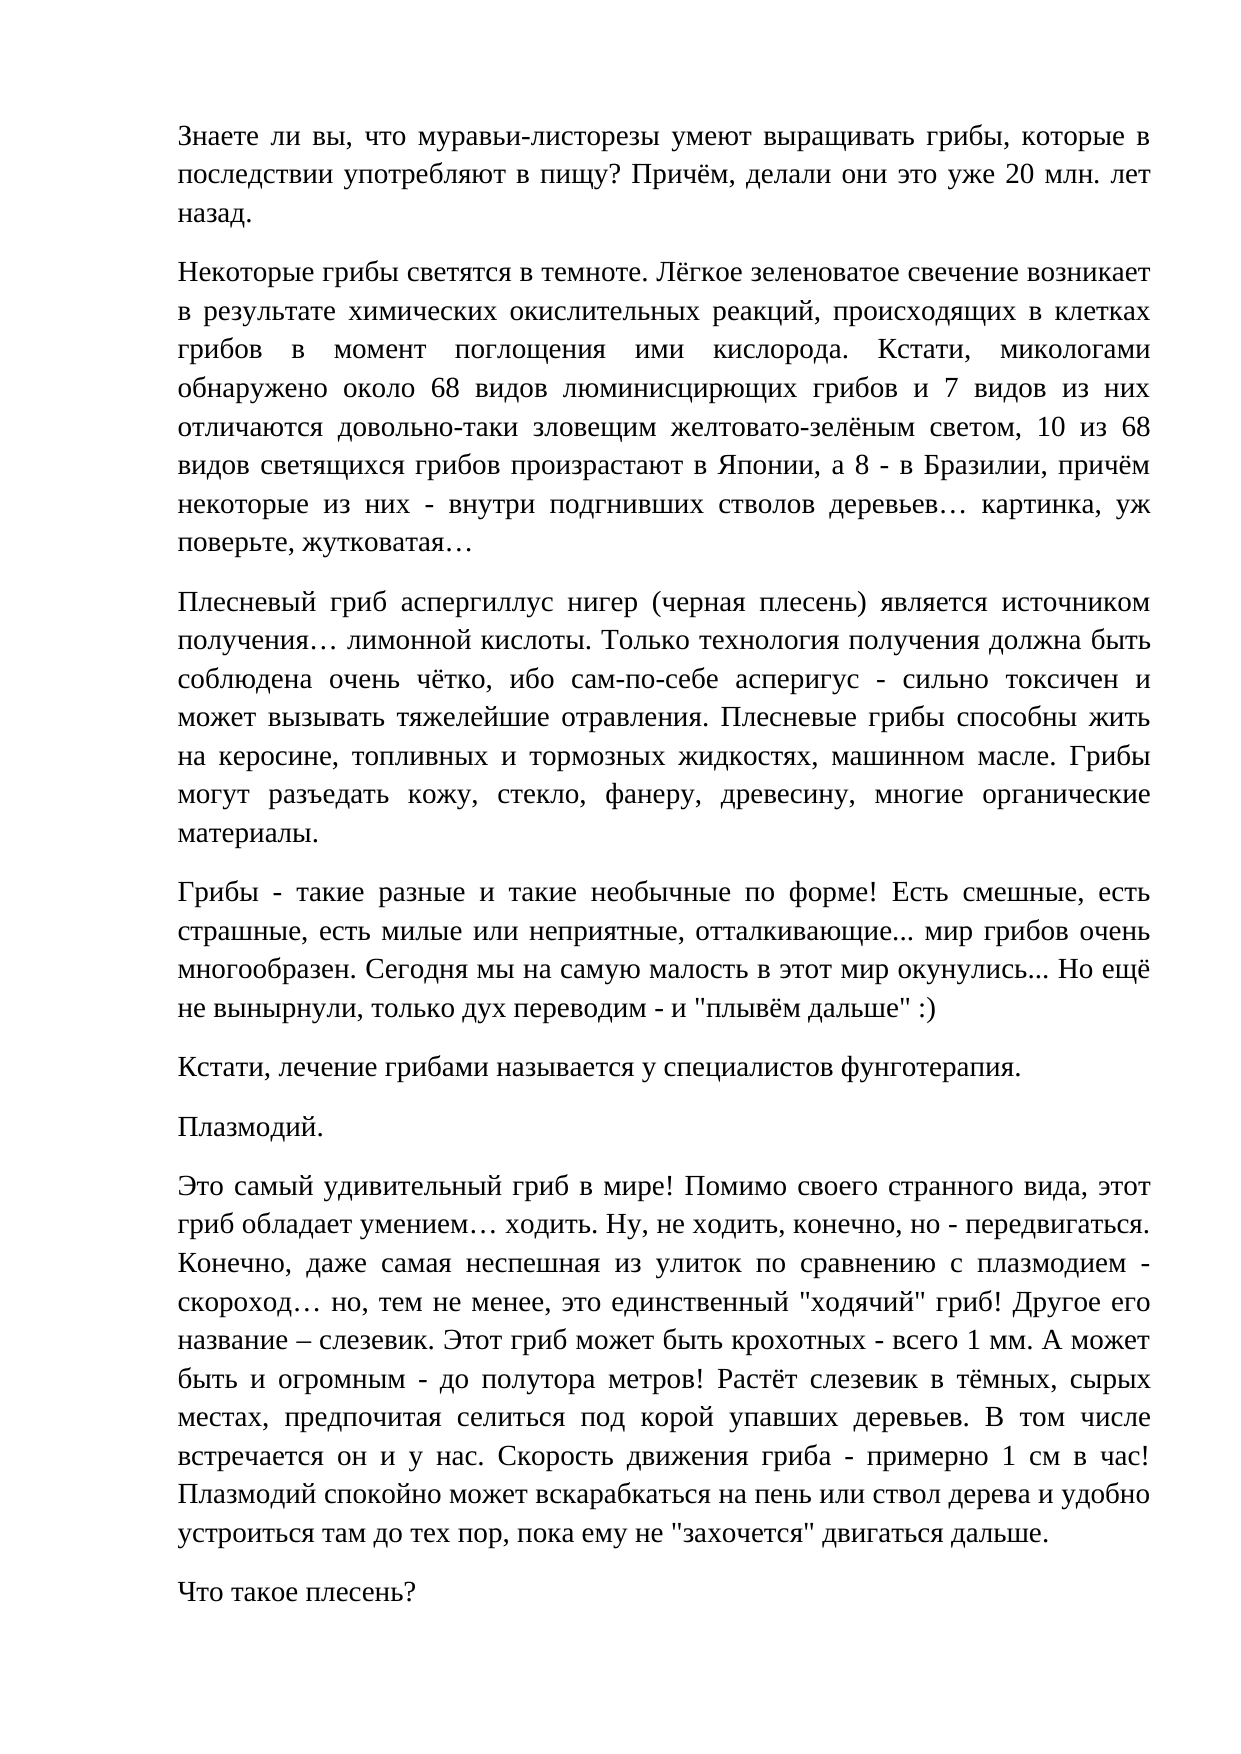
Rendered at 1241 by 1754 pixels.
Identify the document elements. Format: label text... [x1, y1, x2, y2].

text Это самый удивительный гриб в мире! Помимо своего странного вида, этот гриб обладает умением… ходить. Ну, не ходить, конечно, но - передвигаться. Конечно, даже самая неспешная из улиток по сравнению с плазмодием - скороход… но, тем не менее, это единственный "ходячий" гриб! Другое его название – слезевик. Этот гриб может быть крохотных - всего 1 мм. А может быть и огромным - до полутора метров! Растёт слезевик в тёмных, сырых местах, предпочитая селиться под корой упавших деревьев. В том числе встречается он и у нас. Скорость движения гриба - примерно 1 см в час! Плазмодий спокойно может вскарабкаться на пень или ствол дерева и удобно устроиться там до тех пор, пока ему не "захочется" двигаться дальше. [177, 1168, 1152, 1548]
text Знаете ли вы, что муравьи-листорезы умеют выращивать грибы, которые в последствии употребляют в пищу? Причём, делали они это уже 20 млн. лет назад. [177, 118, 1152, 229]
text Грибы - такие разные и такие необычные по форме! Есть смешные, есть страшные, есть милые или неприятные, отталкивающие... мир грибов очень многообразен. Сегодня мы на самую малость в этот мир окунулись... Но ещё не вынырнули, только дух переводим - и "плывём дальше" :) [177, 874, 1152, 1023]
text Некоторые грибы светятся в темноте. Лёгкое зеленоватое свечение возникает в результате химических окислительных реакций, происходящих в клетках грибов в момент поглощения ими кислорода. Кстати, микологами обнаружено около 68 видов люминисцирющих грибов и 7 видов из них отличаются довольно-таки зловещим желтовато-зелёным светом, 10 из 68 видов светящихся грибов произрастают в Японии, а 8 - в Бразилии, причём некоторые из них - внутри подгнивших стволов деревьев… картинка, уж поверьте, жутковатая… [177, 254, 1152, 558]
text Плесневый гриб аспергиллус нигер (черная плесень) является источником получения… лимонной кислоты. Только технология получения должна быть соблюдена очень чётко, ибо сам-по-себе асперигус - сильно токсичен и может вызывать тяжелейшие отравления. Плесневые грибы способны жить на керосине, топливных и тормозных жидкостях, машинном масле. Грибы могут разъедать кожу, стекло, фанеру, древесину, многие органические материалы. [177, 584, 1152, 848]
text Кстати, лечение грибами называется у специалистов фунготерапия. [177, 1049, 1152, 1083]
text Плазмодий. [177, 1109, 1152, 1142]
text Что такое плесень? [177, 1574, 1152, 1608]
